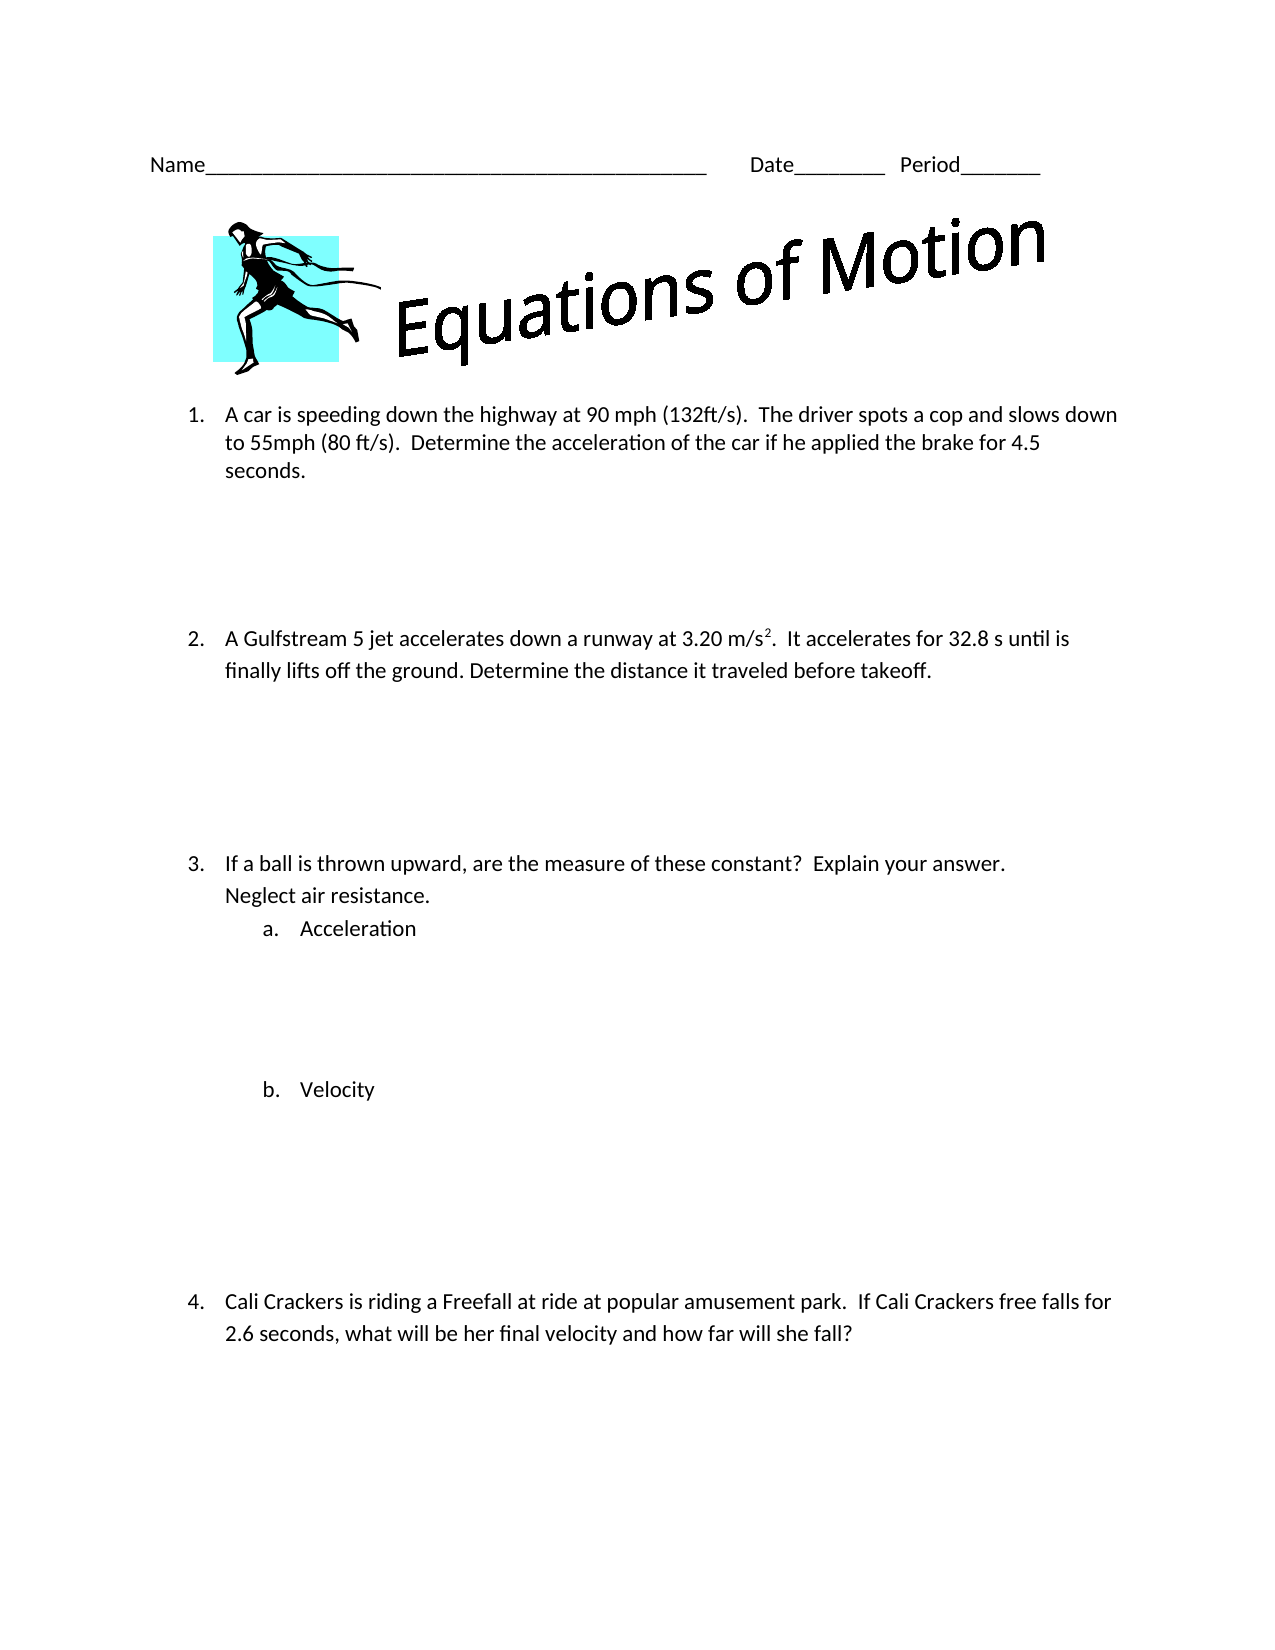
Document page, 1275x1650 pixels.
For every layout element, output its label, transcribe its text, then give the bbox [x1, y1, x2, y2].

list A car is speeding down the highway at 90 mph (132ft/s). The driver spots a cop and slows down to 55mph (80 ft/s). Determine the acceleration of the car if he applied the brake for 4.5 seconds. [187, 400, 1125, 484]
list If a ball is thrown upward, are the measure of these constant? Explain your answer. [187, 849, 1125, 877]
list Velocity [262, 1075, 1125, 1103]
list A Gulfstream 5 jet accelerates down a runway at 3.20 m/s2. It accelerates for 32.8 s until is finally lifts off the ground. Determine the distance it traveled before takeoff. [187, 624, 1125, 684]
list Acceleration [262, 914, 1125, 942]
list Neglect air resistance. [225, 882, 1125, 910]
list Cali Crackers is riding a Freefall at ride at popular amusement park. If Cali Crackers free falls for 2.6 seconds, what will be her final velocity and how far will she fall? [187, 1287, 1125, 1347]
text Name____________________________________________ Date________ Period_______ [150, 150, 1125, 178]
